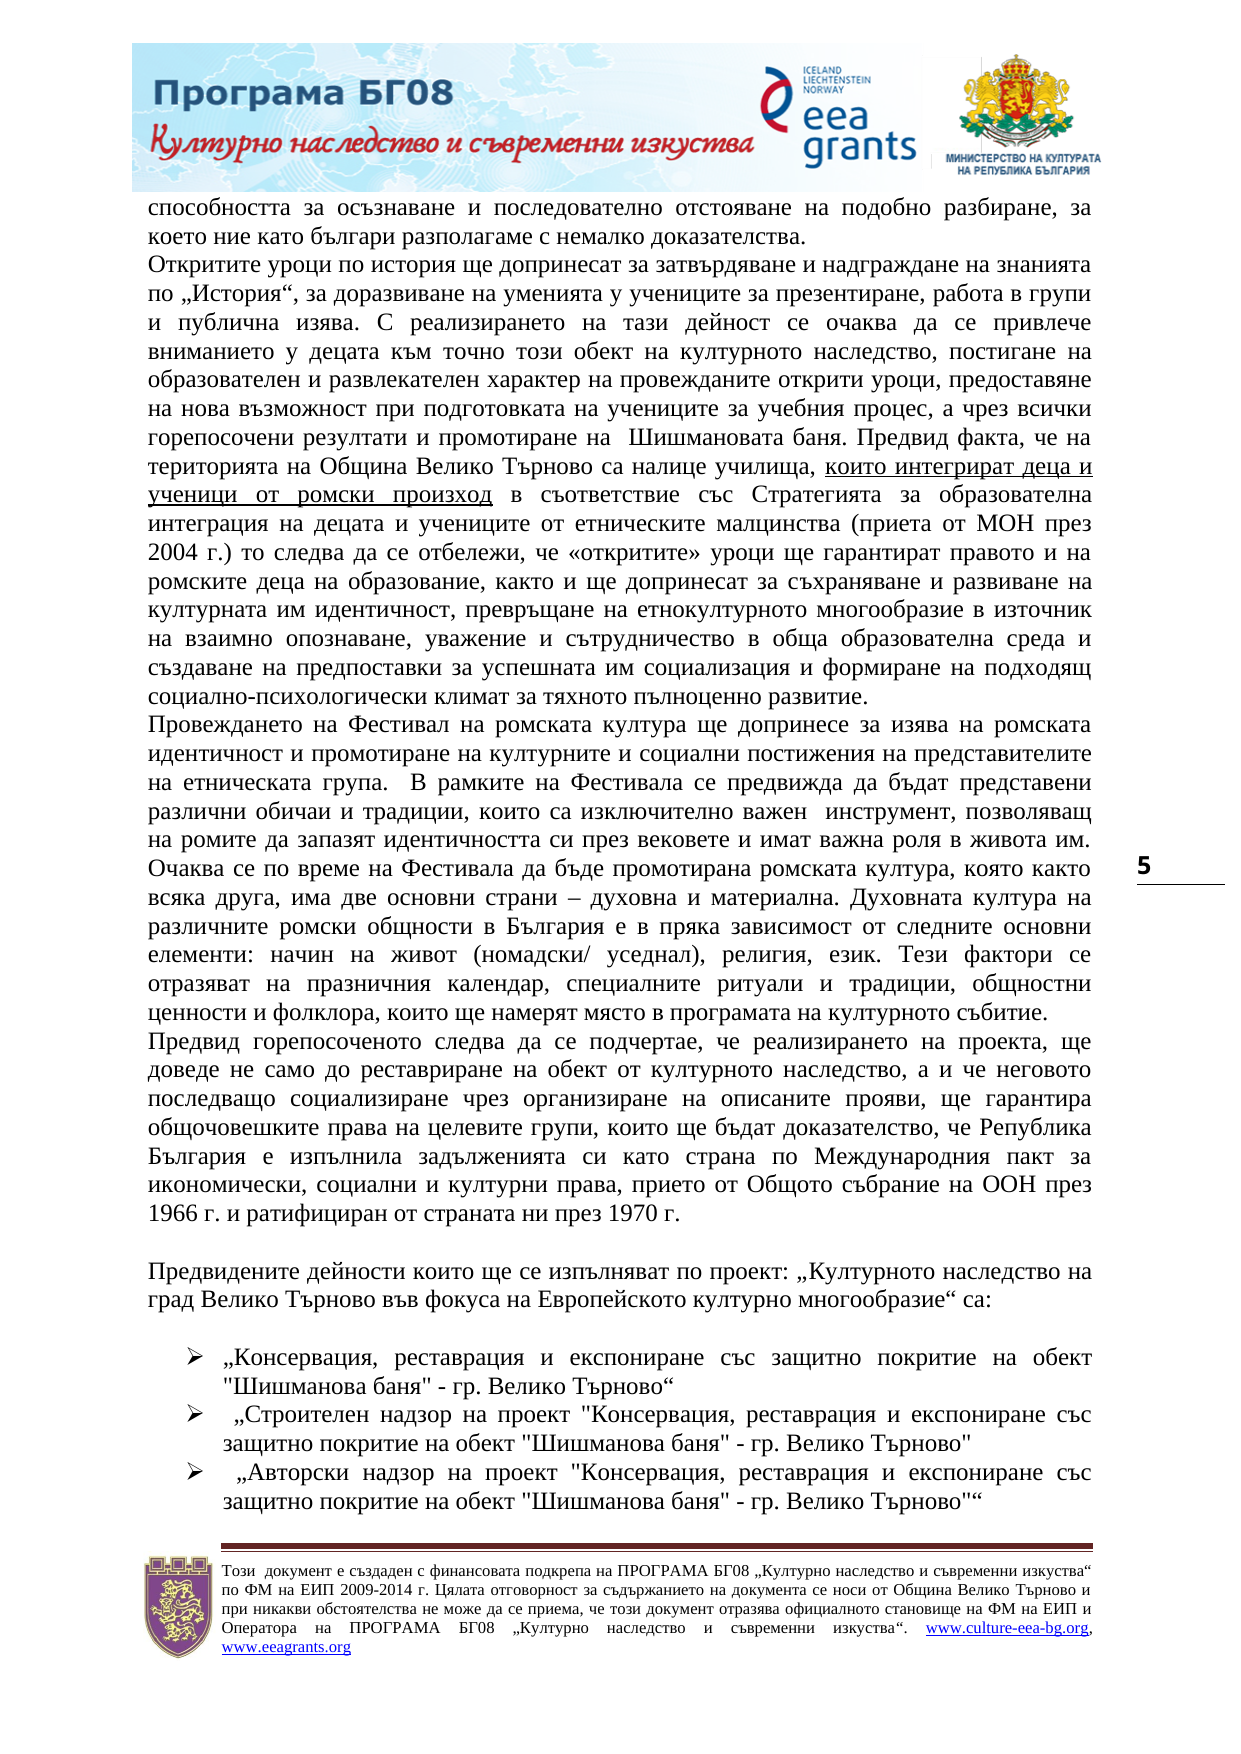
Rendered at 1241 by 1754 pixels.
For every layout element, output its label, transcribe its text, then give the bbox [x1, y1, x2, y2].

list „Консервация, реставрация и експониране със защитно покритие на обект "Шишманова баня" - гр. Велико Търново“ [185, 1342, 1093, 1399]
text Откритите уроци по история ще допринесат за затвърдяване и надграждане на знанията по „История“, за доразвиване на уменията у учениците за презентиране, работа в групи и публична изява. С реализирането на тази дейност се очаква да се привлече вниманието у децата към точно този обект на културното наследство, постигане на образователен и развлекателен характер на провежданите открити уроци, предоставяне на нова възможност при подготовката на учениците за учебния процес, а чрез всички горепосочени резултати и промотиране на Шишмановата баня. Предвид факта, че на територията на Община Велико Търново са налице училища, които интегрират деца и ученици от ромски произход в съответствие със Стратегията за образователна интеграция на децата и учениците от етническите малцинства (приета от МОН през 2004 г.) то следва да се отбележи, че «откритите» уроци ще гарантират правото и на ромските деца на образование, както и ще допринесат за съхраняване и развиване на културната им идентичност, превръщане на етнокултурното многообразие в източник на взаимно опознаване, уважение и сътрудничество в обща образователна среда и създаване на предпоставки за успешната им социализация и формиране на подходящ социално-психологически климат за тяхното пълноценно развитие. [148, 249, 1093, 709]
picture [132, 43, 1103, 192]
list „Строителен надзор на проект "Консервация, реставрация и експониране със защитно покритие на обект "Шишманова баня" - гр. Велико Търново" [185, 1399, 1093, 1457]
text Предвидените дейности които ще се изпълняват по проект: „Културното наследство на град Велико Търново във фокуса на Европейското културно многообразие“ са: [148, 1256, 1093, 1313]
text Предвид горепосоченото следва да се подчертае, че реализирането на проекта, ще доведе не само до реставриране на обект от културното наследство, а и че неговото последващо социализиране чрез организиране на описаните прояви, ще гарантира общочовешките права на целевите групи, които ще бъдат доказателство, че Република България е изпълнила задълженията си като страна по Международния пакт за икономически, социални и културни права, прието от Общото събрание на ООН през 1966 г. и ратифициран от страната ни през 1970 г. [148, 1026, 1093, 1227]
list „Авторски надзор на проект "Консервация, реставрация и експониране със защитно покритие на обект "Шишманова баня" - гр. Велико Търново"“ [185, 1457, 1093, 1514]
picture [138, 1551, 217, 1661]
text Провеждането на Фестивал на ромската култура ще допринесе за изява на ромската идентичност и промотиране на културните и социални постижения на представителите на етническата група. В рамките на Фестивала се предвижда да бъдат представени различни обичаи и традиции, които са изключително важен инструмент, позволяващ на ромите да запазят идентичността си през вековете и имат важна роля в живота им. Очаква се по време на Фестивала да бъде промотирана ромската култура, която както всяка друга, има две основни страни – духовна и материална. Духовната култура на различните ромски общности в България е в пряка зависимост от следните основни елементи: начин на живот (номадски/ уседнал), религия, език. Тези фактори се отразяват на празничния календар, специалните ритуали и традиции, общностни ценности и фолклора, които ще намерят място в програмата на културното събитие. [148, 709, 1093, 1026]
